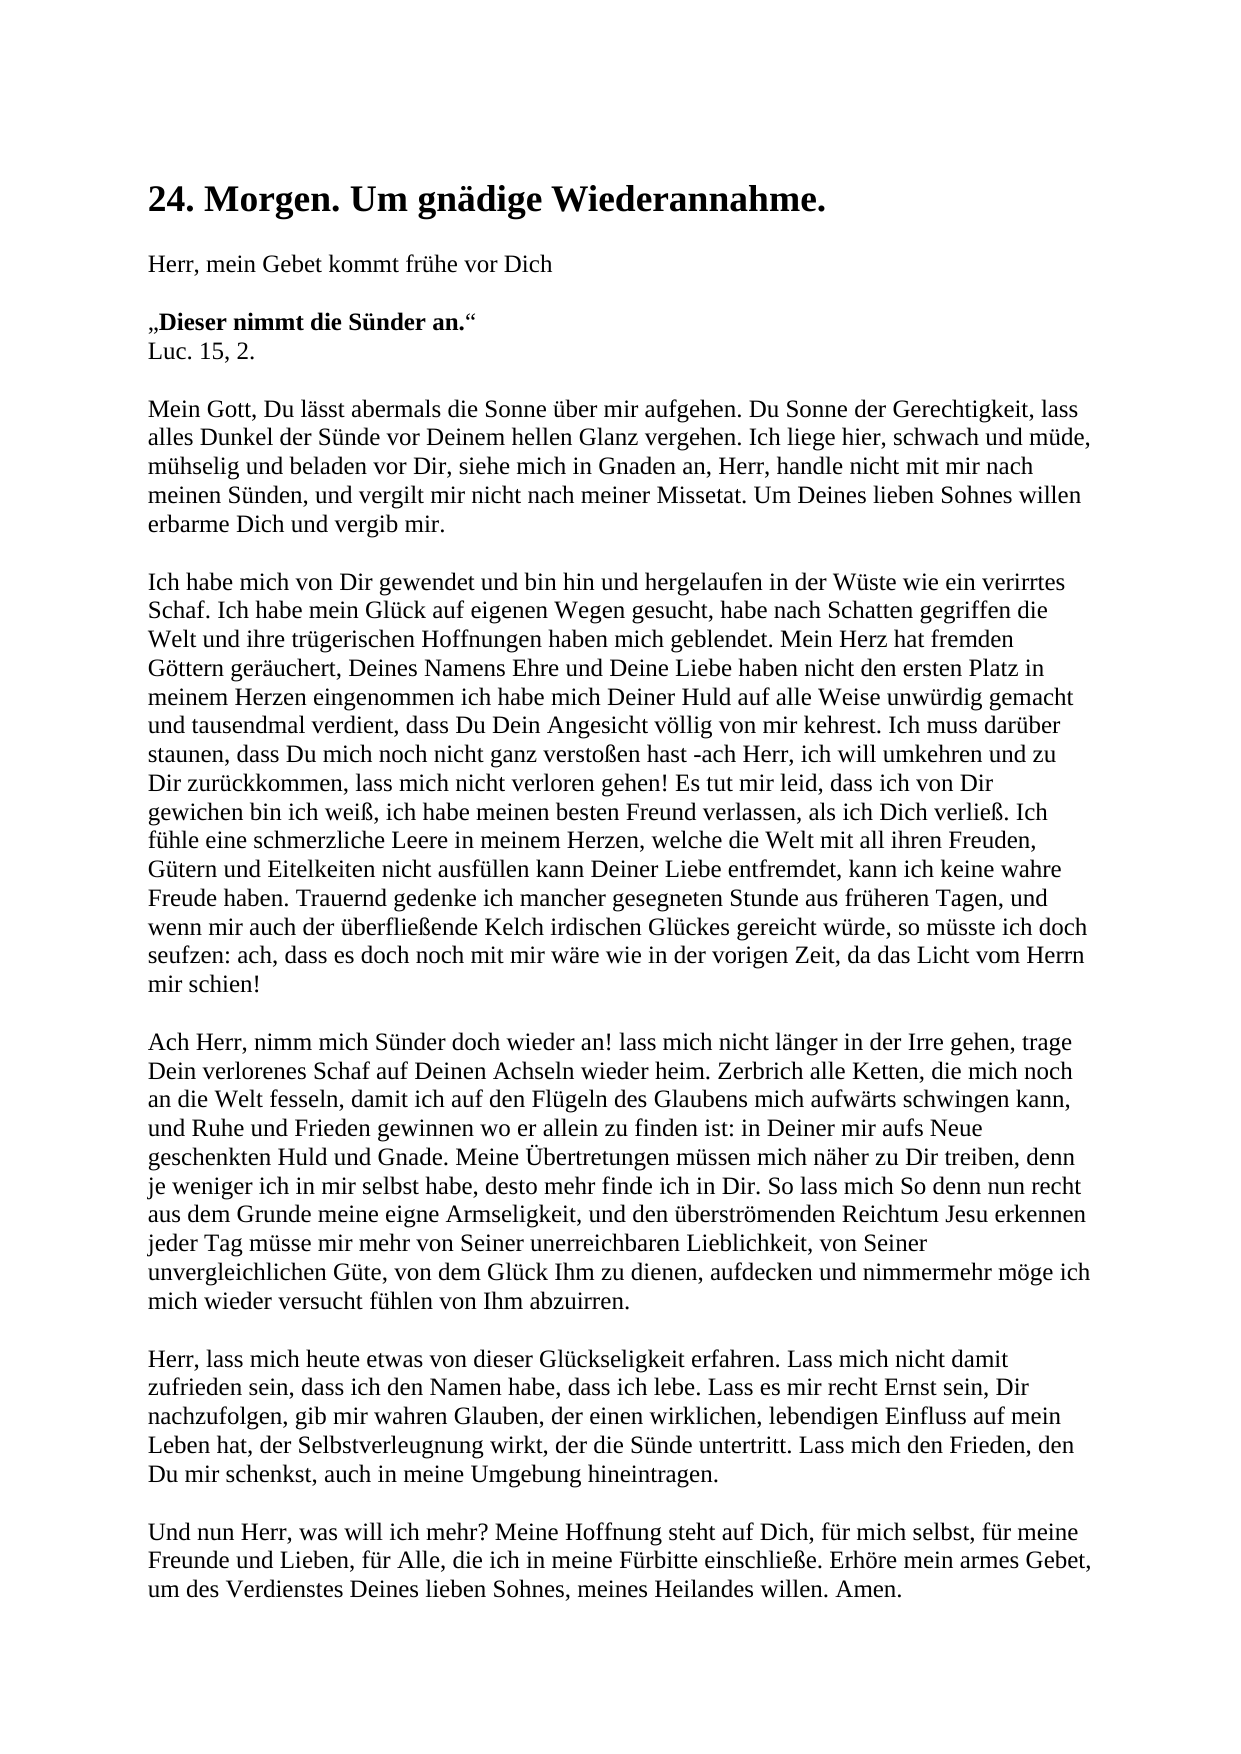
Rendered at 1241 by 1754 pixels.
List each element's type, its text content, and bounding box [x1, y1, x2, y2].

text Ich habe mich von Dir gewendet und bin hin und hergelaufen in der Wüste wie ein verirrtes Schaf. Ich habe mein Glück auf eigenen Wegen gesucht, habe nach Schatten gegriffen die Welt und ihre trügerischen Hoffnungen haben mich geblendet. Mein Herz hat fremden Göttern geräuchert, Deines Namens Ehre und Deine Liebe haben nicht den ersten Platz in meinem Herzen eingenommen ich habe mich Deiner Huld auf alle Weise unwürdig gemacht und tausendmal verdient, dass Du Dein Angesicht völlig von mir kehrest. Ich muss darüber staunen, dass Du mich noch nicht ganz verstoßen hast -ach Herr, ich will umkehren und zu Dir zurückkommen, lass mich nicht verloren gehen! Es tut mir leid, dass ich von Dir gewichen bin ich weiß, ich habe meinen besten Freund verlassen, als ich Dich verließ. Ich fühle eine schmerzliche Leere in meinem Herzen, welche die Welt mit all ihren Freuden, Gütern und Eitelkeiten nicht ausfüllen kann Deiner Liebe entfremdet, kann ich keine wahre Freude haben. Trauernd gedenke ich mancher gesegneten Stunde aus früheren Tagen, und wenn mir auch der überfließende Kelch irdischen Glückes gereicht würde, so müsste ich doch seufzen: ach, dass es doch noch mit mir wäre wie in der vorigen Zeit, da das Licht vom Herrn mir schien! [148, 567, 1093, 998]
text „Dieser nimmt die Sünder an.“ Luc. 15, 2. [148, 307, 1093, 364]
text Herr, mein Gebet kommt frühe vor Dich [148, 249, 1093, 278]
text Ach Herr, nimm mich Sünder doch wieder an! lass mich nicht länger in der Irre gehen, trage Dein verlorenes Schaf auf Deinen Achseln wieder heim. Zerbrich alle Ketten, die mich noch an die Welt fesseln, damit ich auf den Flügeln des Glaubens mich aufwärts schwingen kann, und Ruhe und Frieden gewinnen wo er allein zu finden ist: in Deiner mir aufs Neue geschenkten Huld und Gnade. Meine Übertretungen müssen mich näher zu Dir treiben, denn je weniger ich in mir selbst habe, desto mehr finde ich in Dir. So lass mich So denn nun recht aus dem Grunde meine eigne Armseligkeit, und den überströmenden Reichtum Jesu erkennen jeder Tag müsse mir mehr von Seiner unerreichbaren Lieblichkeit, von Seiner unvergleichlichen Güte, von dem Glück Ihm zu dienen, aufdecken und nimmermehr möge ich mich wieder versucht fühlen von Ihm abzuirren. [148, 1027, 1093, 1314]
text Und nun Herr, was will ich mehr? Meine Hoffnung steht auf Dich, für mich selbst, für meine Freunde und Lieben, für Alle, die ich in meine Fürbitte einschließe. Erhöre mein armes Gebet, um des Verdienstes Deines lieben Sohnes, meines Heilandes willen. Amen. [148, 1517, 1093, 1603]
text Mein Gott, Du lässt abermals die Sonne über mir aufgehen. Du Sonne der Gerechtigkeit, lass alles Dunkel der Sünde vor Deinem hellen Glanz vergehen. Ich liege hier, schwach und müde, mühselig und beladen vor Dir, siehe mich in Gnaden an, Herr, handle nicht mit mir nach meinen Sünden, und vergilt mir nicht nach meiner Missetat. Um Deines lieben Sohnes willen erbarme Dich und vergib mir. [148, 394, 1093, 537]
subtitle 24. Morgen. Um gnädige Wiederannahme. [148, 177, 1093, 220]
text Herr, lass mich heute etwas von dieser Glückseligkeit erfahren. Lass mich nicht damit zufrieden sein, dass ich den Namen habe, dass ich lebe. Lass es mir recht Ernst sein, Dir nachzufolgen, gib mir wahren Glauben, der einen wirklichen, lebendigen Einfluss auf mein Leben hat, der Selbstverleugnung wirkt, der die Sünde untertritt. Lass mich den Frieden, den Du mir schenkst, auch in meine Umgebung hineintragen. [148, 1344, 1093, 1487]
